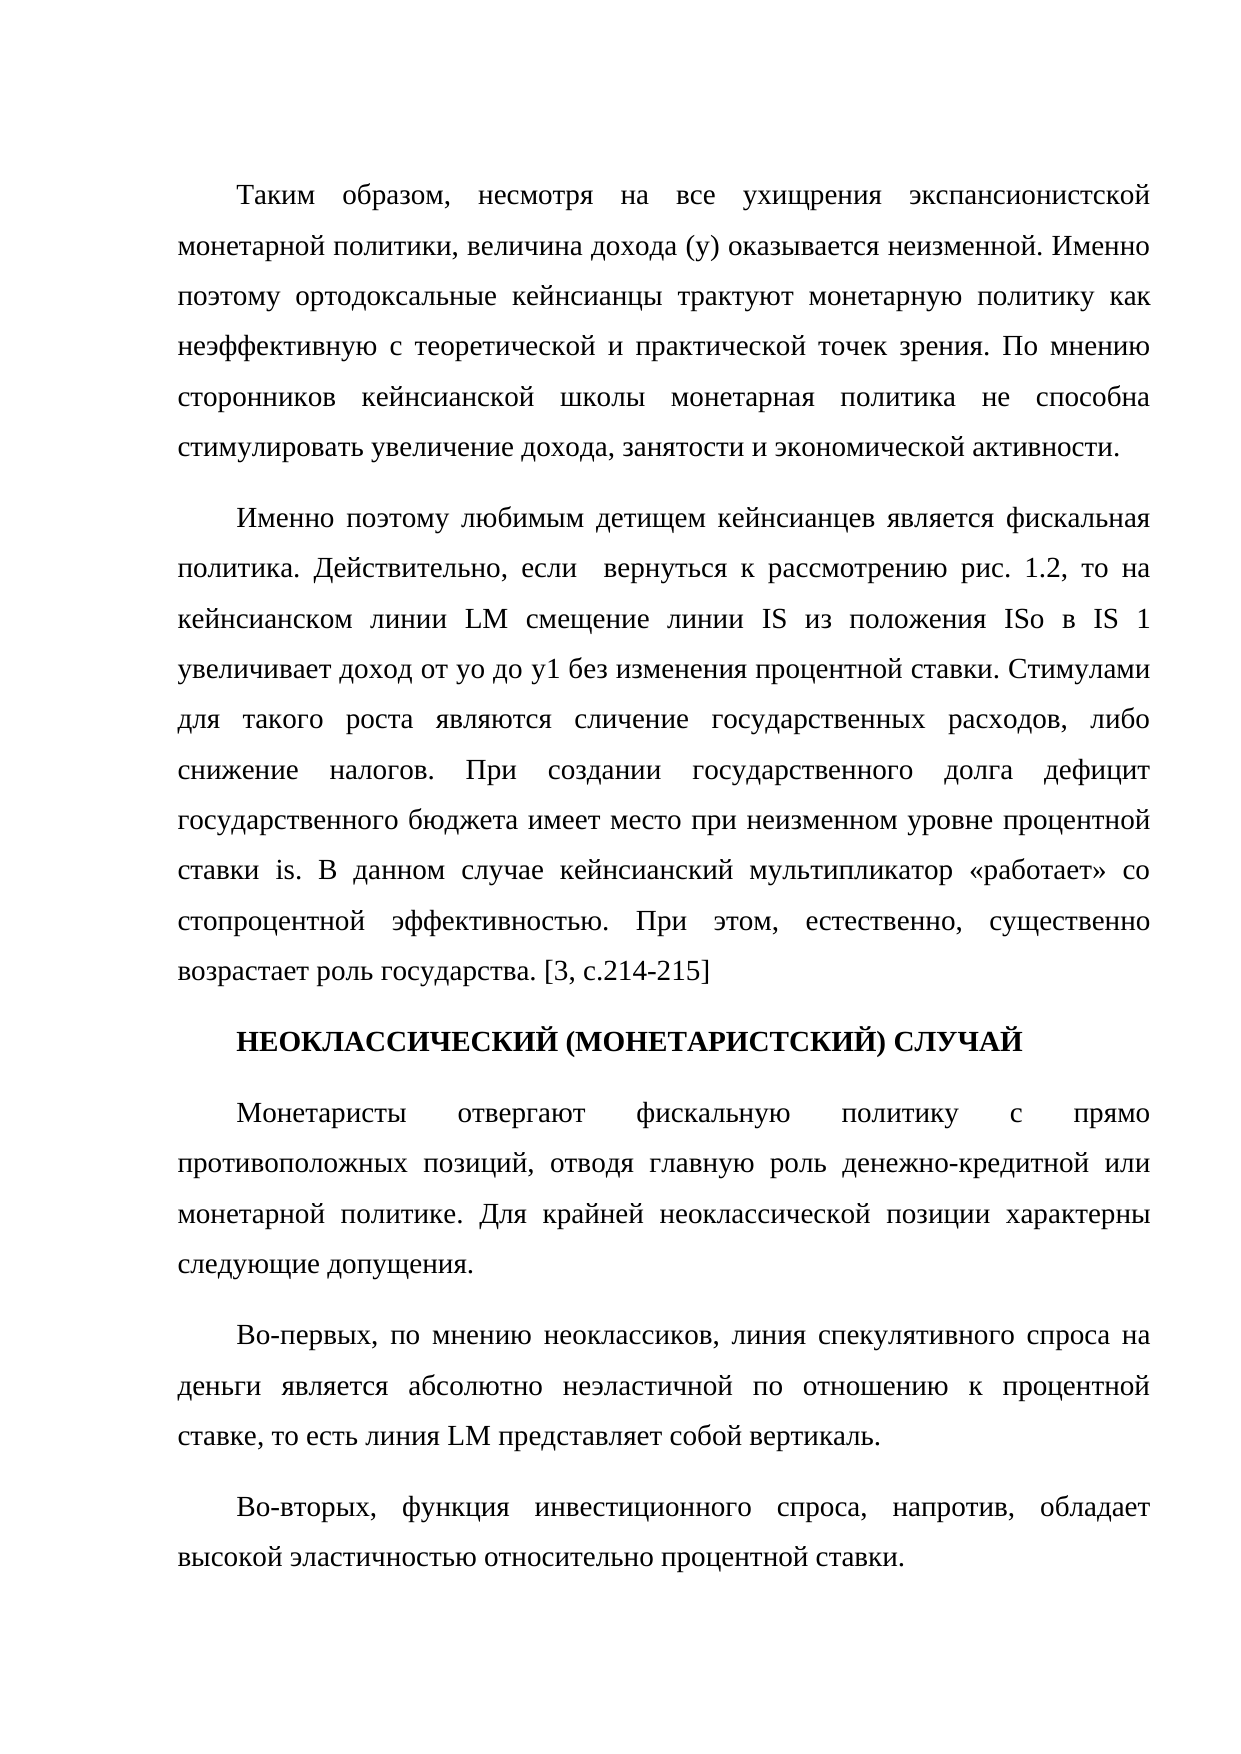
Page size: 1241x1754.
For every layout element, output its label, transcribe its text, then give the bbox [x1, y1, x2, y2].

text Во-вторых, функция инвестиционного спроса, напротив, обладает высокой эластичностью относительно процентной ставки. [177, 1489, 1151, 1573]
text Монетаристы отвергают фискальную политику с прямо противоположных позиций, отводя главную роль денежно-кредитной или монетарной политике. Для крайней неоклассической позиции характерны следующие допущения. [177, 1095, 1151, 1280]
text Во-первых, по мнению неоклассиков, линия спекулятивного спроса на деньги является абсолютно неэластичной по отношению к процентной ставке, то есть линия LM представляет собой вертикаль. [177, 1317, 1151, 1452]
text НЕОКЛАССИЧЕСКИЙ (МОНЕТАРИСТСКИЙ) СЛУЧАЙ [177, 1024, 1151, 1058]
text Таким образом, несмотря на все ухищрения экспансионистской монетарной политики, величина дохода (у) оказывается неизменной. Именно поэтому ортодоксальные кейнсианцы трактуют монетарную политику как неэффективную с теоретической и практической точек зрения. По мнению сторонников кейнсианской школы монетарная политика не способна стимулировать увеличение дохода, занятости и экономической активности. [177, 177, 1151, 463]
text Именно поэтому любимым детищем кейнсианцев является фискальная политика. Действительно, если вернуться к рассмотрению рис. 1.2, то на кейнсианском линии LM смещение линии IS из положения ISo в IS 1 увеличивает доход от уо до y1 без изменения процентной ставки. Стимулами для такого роста являются сличение государственных расходов, либо снижение налогов. При создании государственного долга дефицит государственного бюджета имеет место при неизменном уровне процентной ставки is. В данном случае кейнсианский мультипликатор «работает» со стопроцентной эффективностью. При этом, естественно, существенно возрастает роль государства. [3, c.214-215] [177, 500, 1151, 987]
